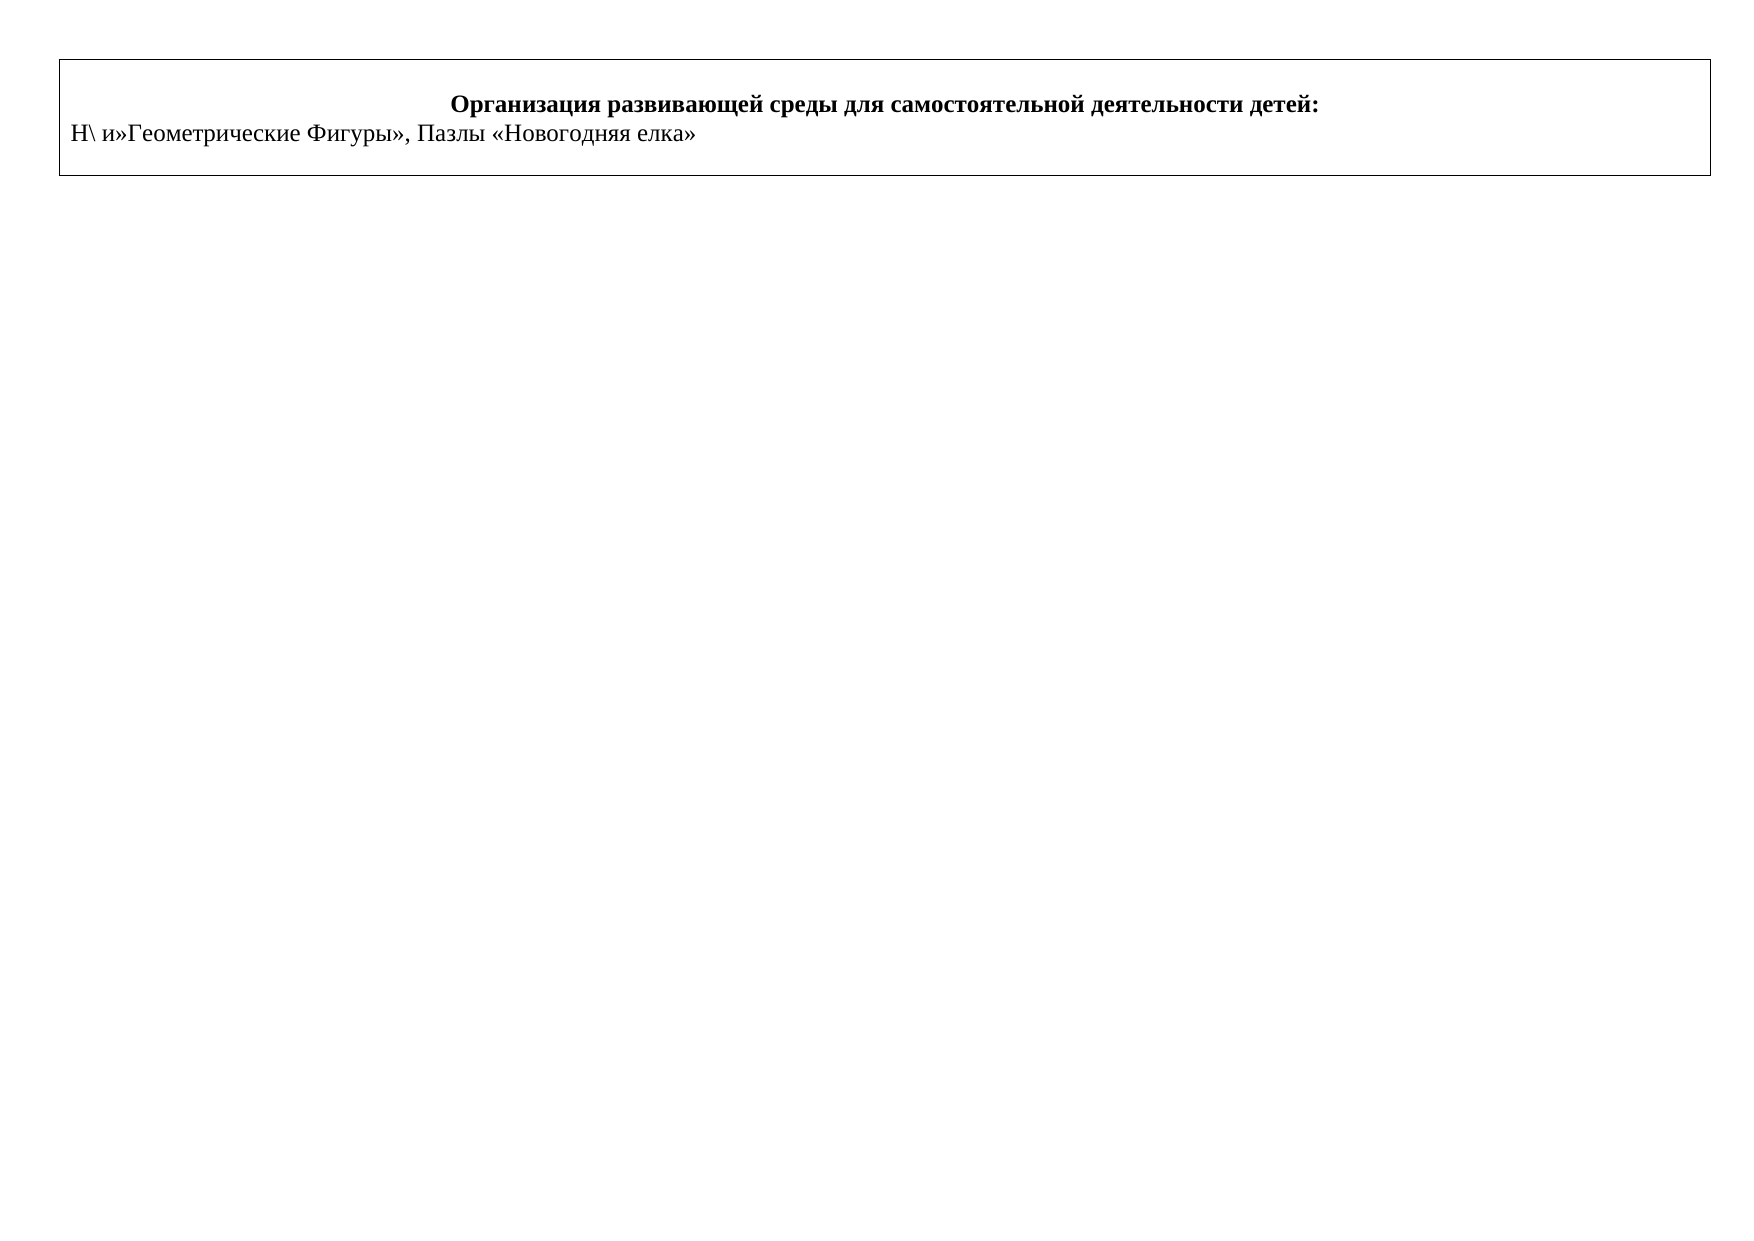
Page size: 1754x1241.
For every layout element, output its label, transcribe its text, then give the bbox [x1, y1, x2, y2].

table_cell Организация развивающей среды для самостоятельной деятельности детей: Н\ и»Геометрические Фигуры», Пазлы «Новогодняя елка» [60, 60, 1710, 175]
